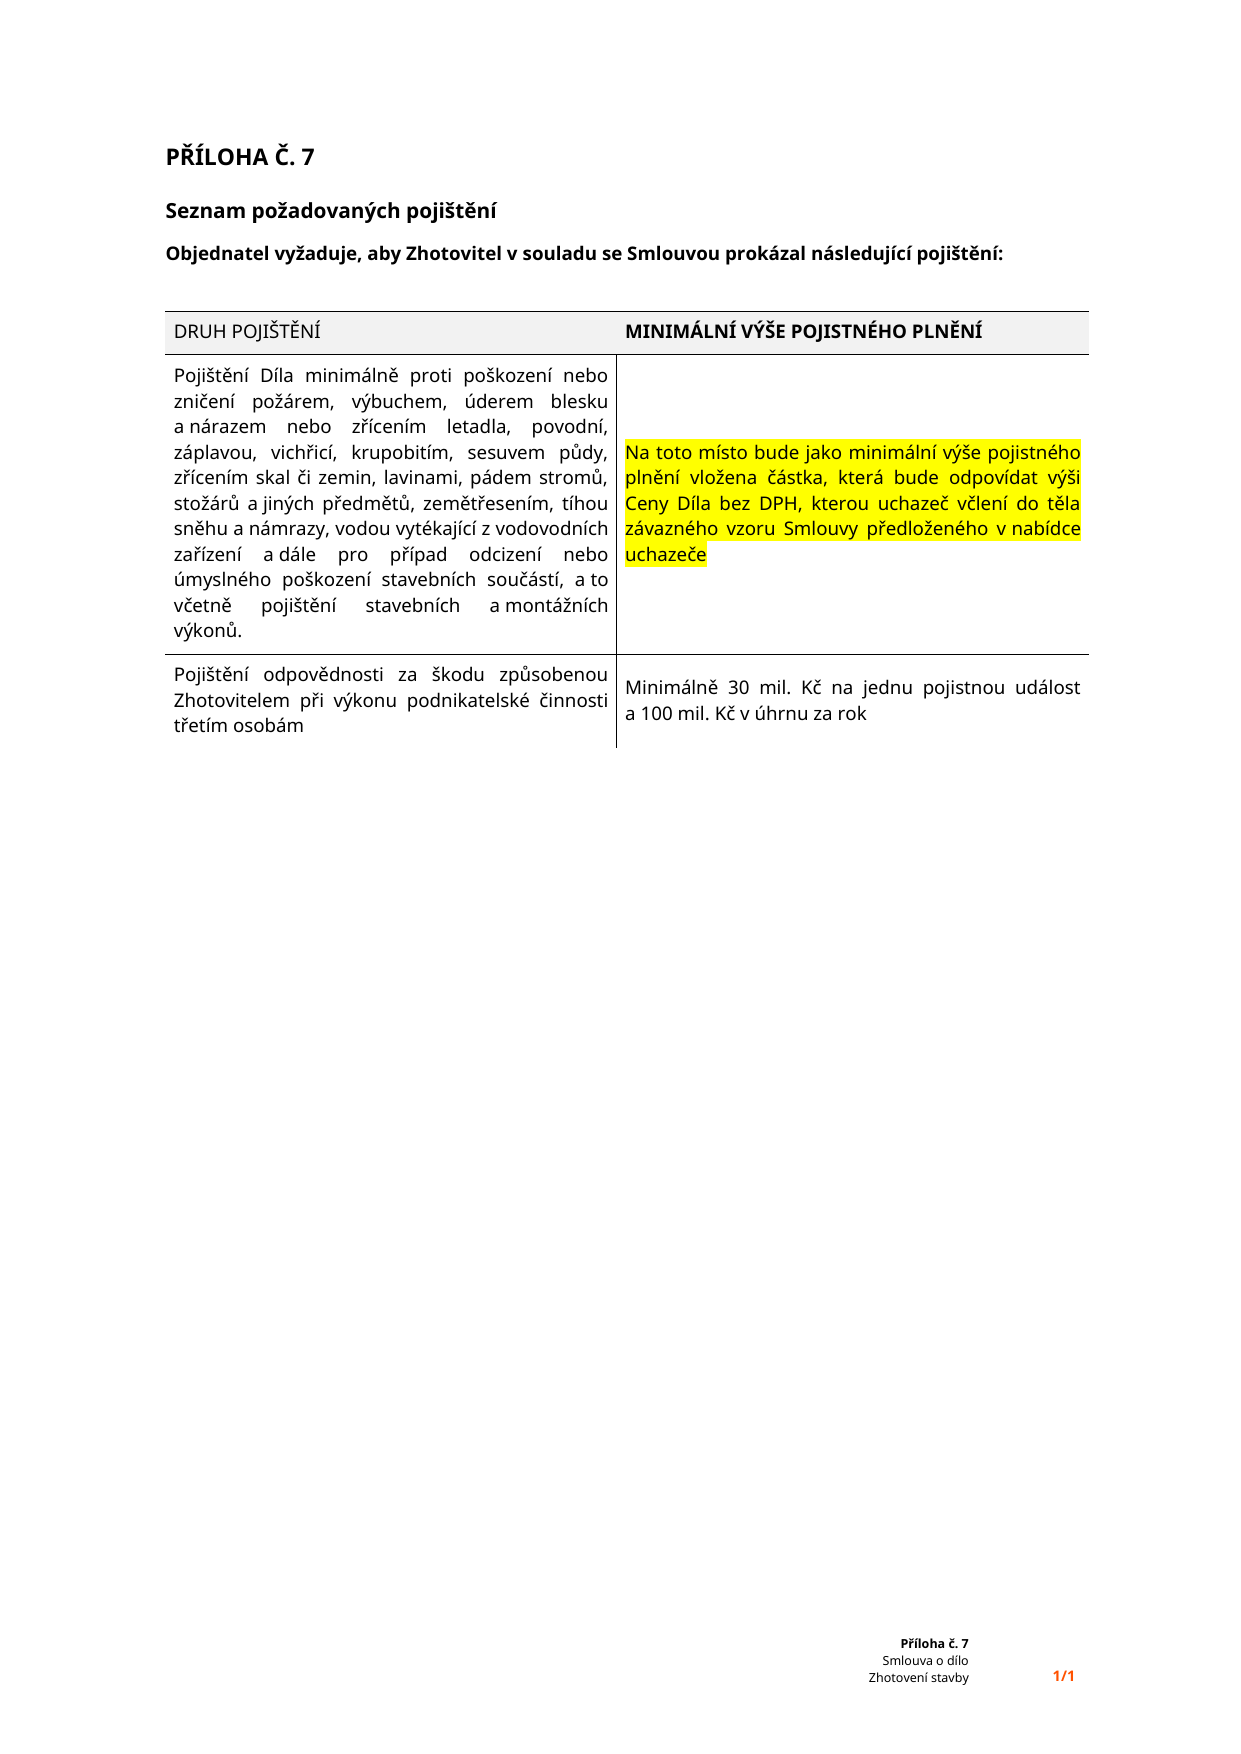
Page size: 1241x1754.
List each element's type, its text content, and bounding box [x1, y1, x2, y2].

text Objednatel vyžaduje, aby Zhotovitel v souladu se Smlouvou prokázal následující pojištění: [165, 240, 1075, 266]
table_header MINIMÁLNÍ VÝŠE POJISTNÉHO PLNĚNÍ [617, 312, 1089, 354]
table_cell Na toto místo bude jako minimální výše pojistného plnění vložena částka, která bude odpovídat výši Ceny Díla bez DPH, kterou uchazeč včlení do těla závazného vzoru Smlouvy předloženého v nabídce uchazeče [617, 355, 1089, 653]
table_cell Pojištění odpovědnosti za škodu způsobenou Zhotovitelem při výkonu podnikatelské činnosti třetím osobám [165, 655, 616, 748]
table_header DRUH POJIŠTĚNÍ [165, 312, 617, 354]
table_cell Minimálně 30 mil. Kč na jednu pojistnou událost a 100 mil. Kč v úhrnu za rok [617, 655, 1089, 748]
text Seznam požadovaných pojištění [165, 197, 1075, 225]
text Příloha č. 7 [165, 141, 1075, 173]
table_cell Pojištění Díla minimálně proti poškození nebo zničení požárem, výbuchem, úderem blesku a nárazem nebo zřícením letadla, povodní, záplavou, vichřicí, krupobitím, sesuvem půdy, zřícením skal či zemin, lavinami, pádem stromů, stožárů a jiných předmětů, zemětřesením, tíhou sněhu a námrazy, vodou vytékající z vodovodních zařízení a dále pro případ odcizení nebo úmyslného poškození stavebních součástí, a to včetně pojištění stavebních a montážních výkonů. [165, 355, 616, 653]
